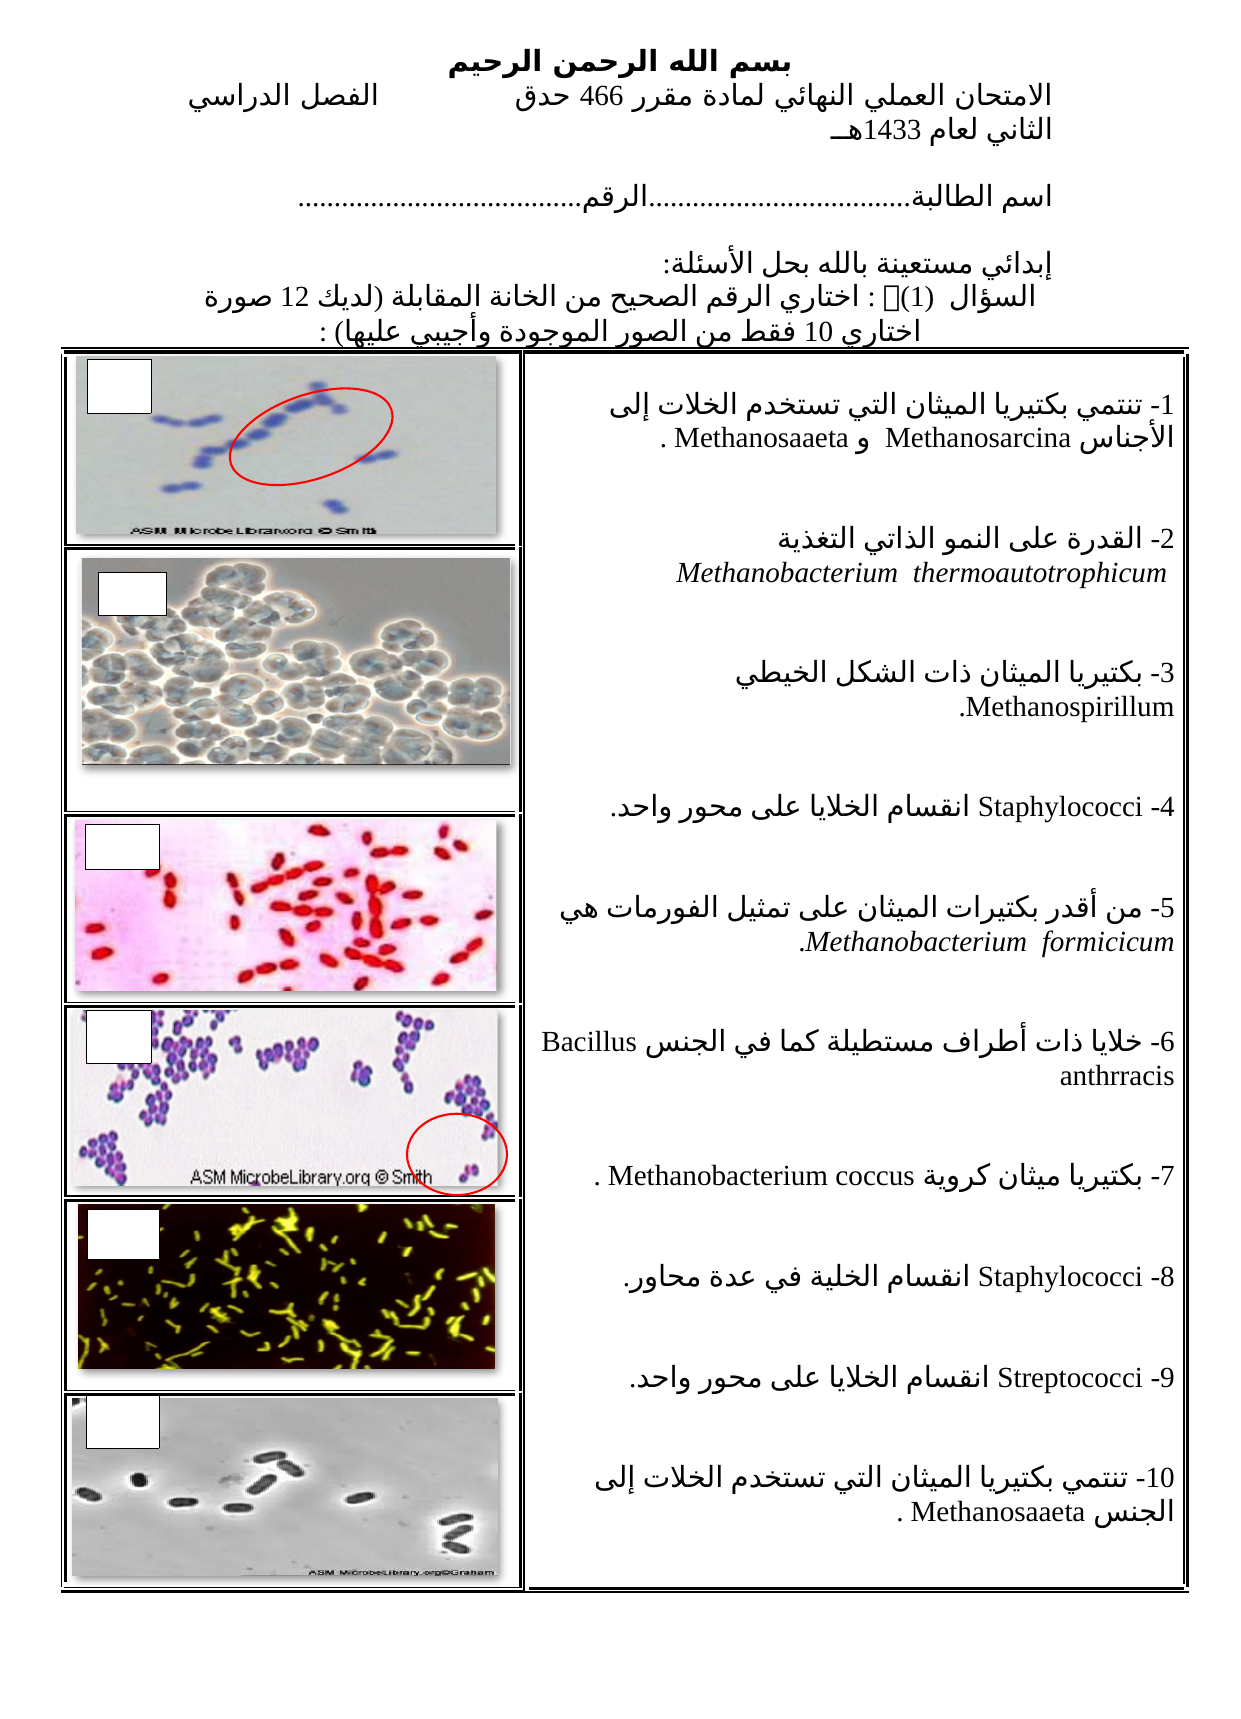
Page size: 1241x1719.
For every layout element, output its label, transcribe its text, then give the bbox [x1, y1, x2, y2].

table_header 1- تنتمي بكتيريا الميثان التي تستخدم الخلات إلى الأجناس Methanosarcina و Methanosaaeta . 2- القدرة على النمو الذاتي التغذية Methanobacterium thermoautotrophicum 3- بكتيريا الميثان ذات الشكل الخيطي Methanospirillum. 4- Staphylococci انقسام الخلايا على محور واحد. 5- من أقدر بكتيرات الميثان على تمثيل الفورمات هي Methanobacterium formicicum. 6- خلايا ذات أطراف مستطيلة كما في الجنس Bacillus anthrracis 7- بكتيريا ميثان كروية Methanobacterium coccus . 8- Staphylococci انقسام الخلية في عدة محاور. 9- Streptococci انقسام الخلايا على محور واحد. 10- تنتمي بكتيريا الميثان التي تستخدم الخلات إلى الجنس Methanosaaeta . 11- إنتاج الفورمات بواسطة Methanosarcina. 12- خلايا ذات أطراف دائرية كما في الجنس Escherichia coli. 13- بكتيريا ميثان كروية Methano coccus. 14- القدرة على تثبيت النيتروجين الجوي بواسطة البكتيريا الحقيقية Methanosarcina sp. 15- بكتيريا الميثان ذات الشكل الخيطي Mithanothrix. 16- خلايا ذات أطراف مستطيلة كما في الجنس Escherichia coli. 17- البكتيرية الكروية العصوية Coccobacilli . 18- Streptococci انقسام على عدة محاور. 19- الميثان ذات الشكل الخيطي Methano bacterium. 20- القدرة على تثبيت النيتروجين الجوي بواسطة البكتيريا البدائية Methanosarcina sp. 21- بكتيريا ميثان كروية Methano bacterium. 22- خلايا ذات أطراف دائرية كما في الجنس Brucella [522, 349, 1186, 1587]
text السؤال (1) : اختاري الرقم الصحيح من الخانة المقابلة (لديك 12 صورة اختاري 10 فقط من الصور الموجودة وأجيبي عليها) : [187, 279, 1053, 347]
table_cell [64, 1195, 522, 1389]
picture [409, 1115, 498, 1186]
picture [80, 558, 511, 765]
table_cell [64, 544, 522, 811]
picture [75, 820, 497, 991]
table_cell [64, 811, 522, 1002]
picture [76, 356, 496, 534]
text إبدائي مستعينة بالله بحل الأسئلة: [187, 246, 1053, 279]
picture [72, 1010, 498, 1186]
picture [72, 1398, 498, 1576]
table_cell [64, 1390, 522, 1587]
table_cell [64, 1002, 522, 1195]
text اسم الطالبة....................................الرقم....................................... [187, 179, 1053, 212]
table_header [64, 354, 519, 544]
picture [78, 1204, 495, 1369]
text بسم الله الرحمن الرحيم [187, 44, 1053, 78]
text الامتحان العملي النهائي لمادة مقرر 466 حدق الفصل الدراسي الثاني لعام 1433هــ [187, 78, 1053, 145]
